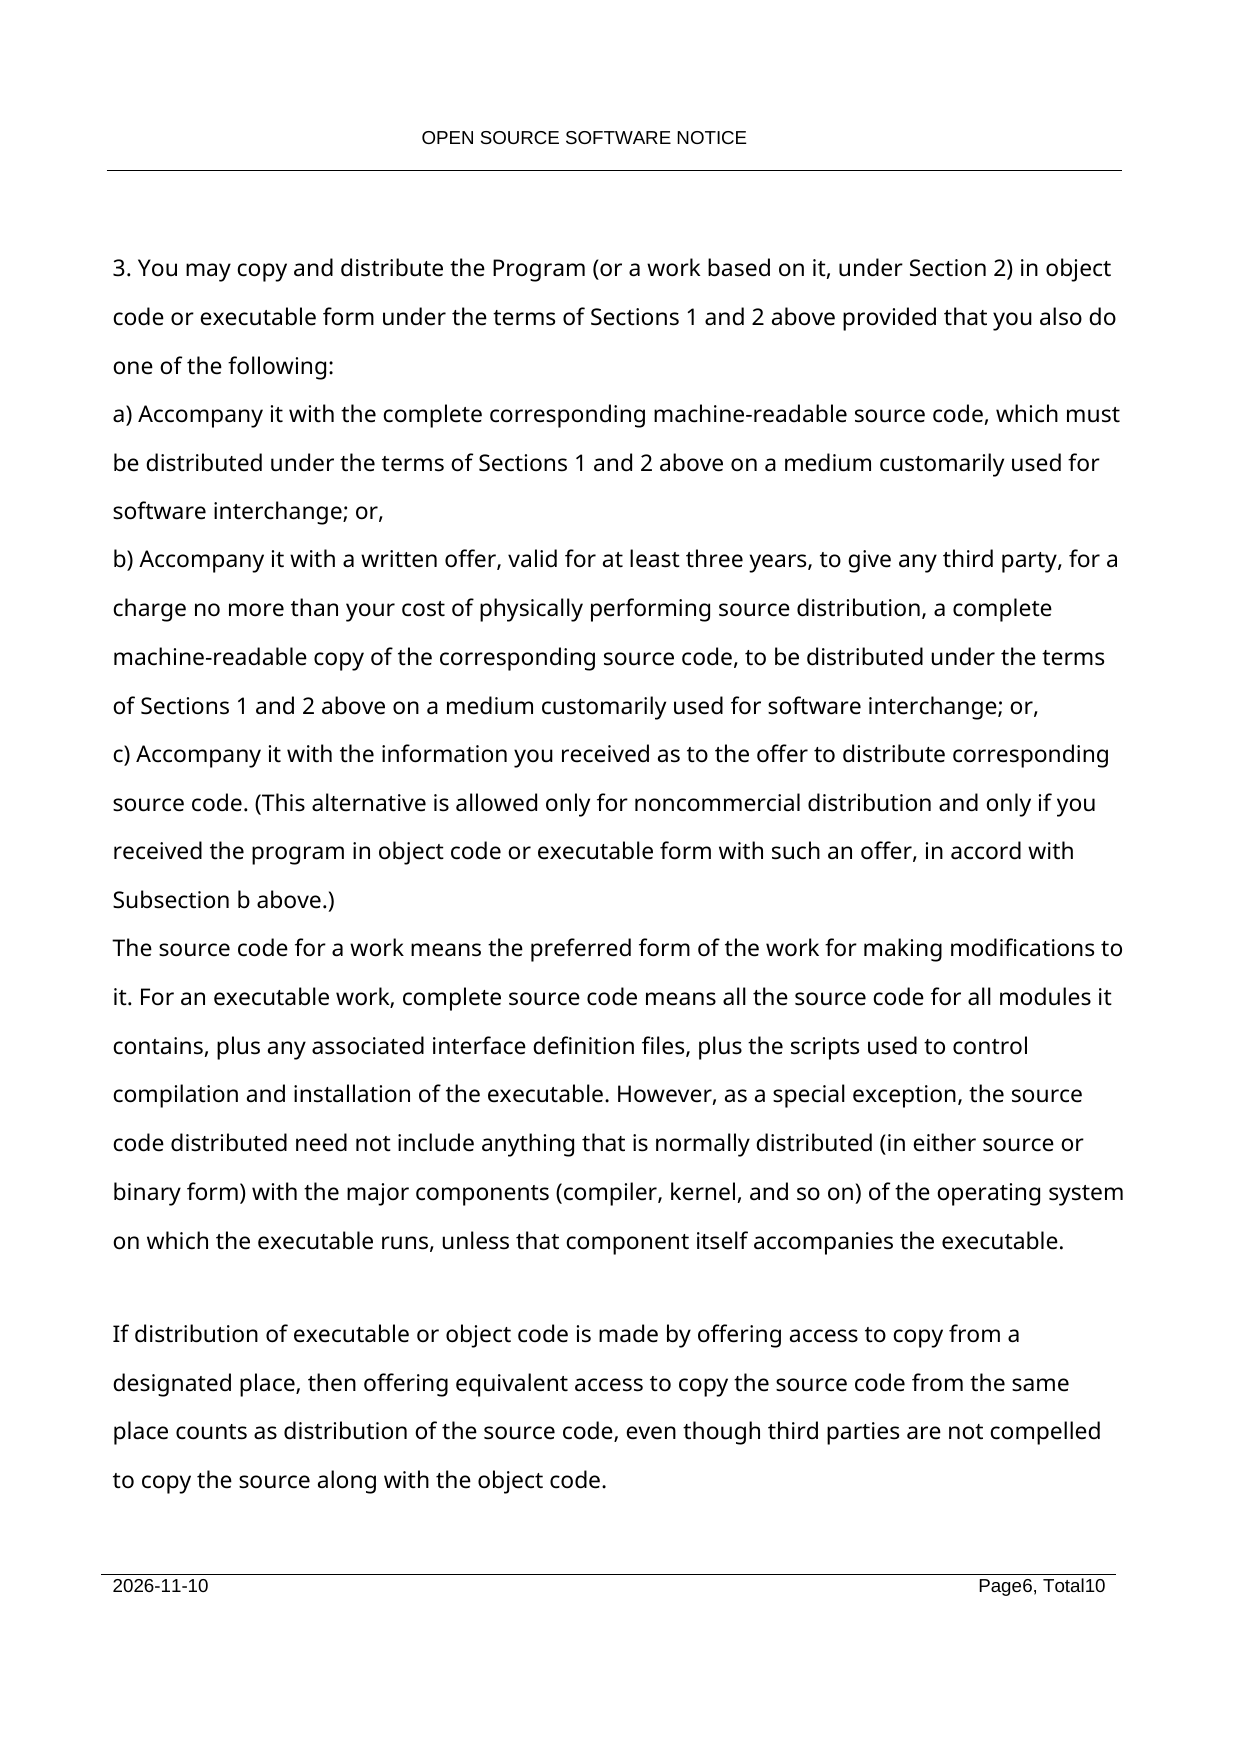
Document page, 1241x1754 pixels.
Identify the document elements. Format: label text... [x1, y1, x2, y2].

text a) Accompany it with the complete corresponding machine-readable source code, which must be distributed under the terms of Sections 1 and 2 above on a medium customarily used for software interchange; or, [112, 397, 1128, 527]
text The source code for a work means the preferred form of the work for making modifications to it. For an executable work, complete source code means all the source code for all modules it contains, plus any associated interface definition files, plus the scripts used to control compilation and installation of the executable. However, as a special exception, the source code distributed need not include anything that is normally distributed (in either source or binary form) with the major components (compiler, kernel, and so on) of the operating system on which the executable runs, unless that component itself accompanies the executable. [112, 931, 1128, 1256]
text 3. You may copy and distribute the Program (or a work based on it, under Section 2) in object code or executable form under the terms of Sections 1 and 2 above provided that you also do one of the following: [112, 251, 1128, 381]
text b) Accompany it with a written offer, valid for at least three years, to give any third party, for a charge no more than your cost of physically performing source distribution, a complete machine-readable copy of the corresponding source code, to be distributed under the terms of Sections 1 and 2 above on a medium customarily used for software interchange; or, [112, 543, 1128, 721]
text If distribution of executable or object code is made by offering access to copy from a designated place, then offering equivalent access to copy the source code from the same place counts as distribution of the source code, even though third parties are not compelled to copy the source along with the object code. [112, 1317, 1128, 1496]
text c) Accompany it with the information you received as to the offer to distribute corresponding source code. (This alternative is allowed only for noncommercial distribution and only if you received the program in object code or executable form with such an offer, in accord with Subsection b above.) [112, 737, 1128, 916]
